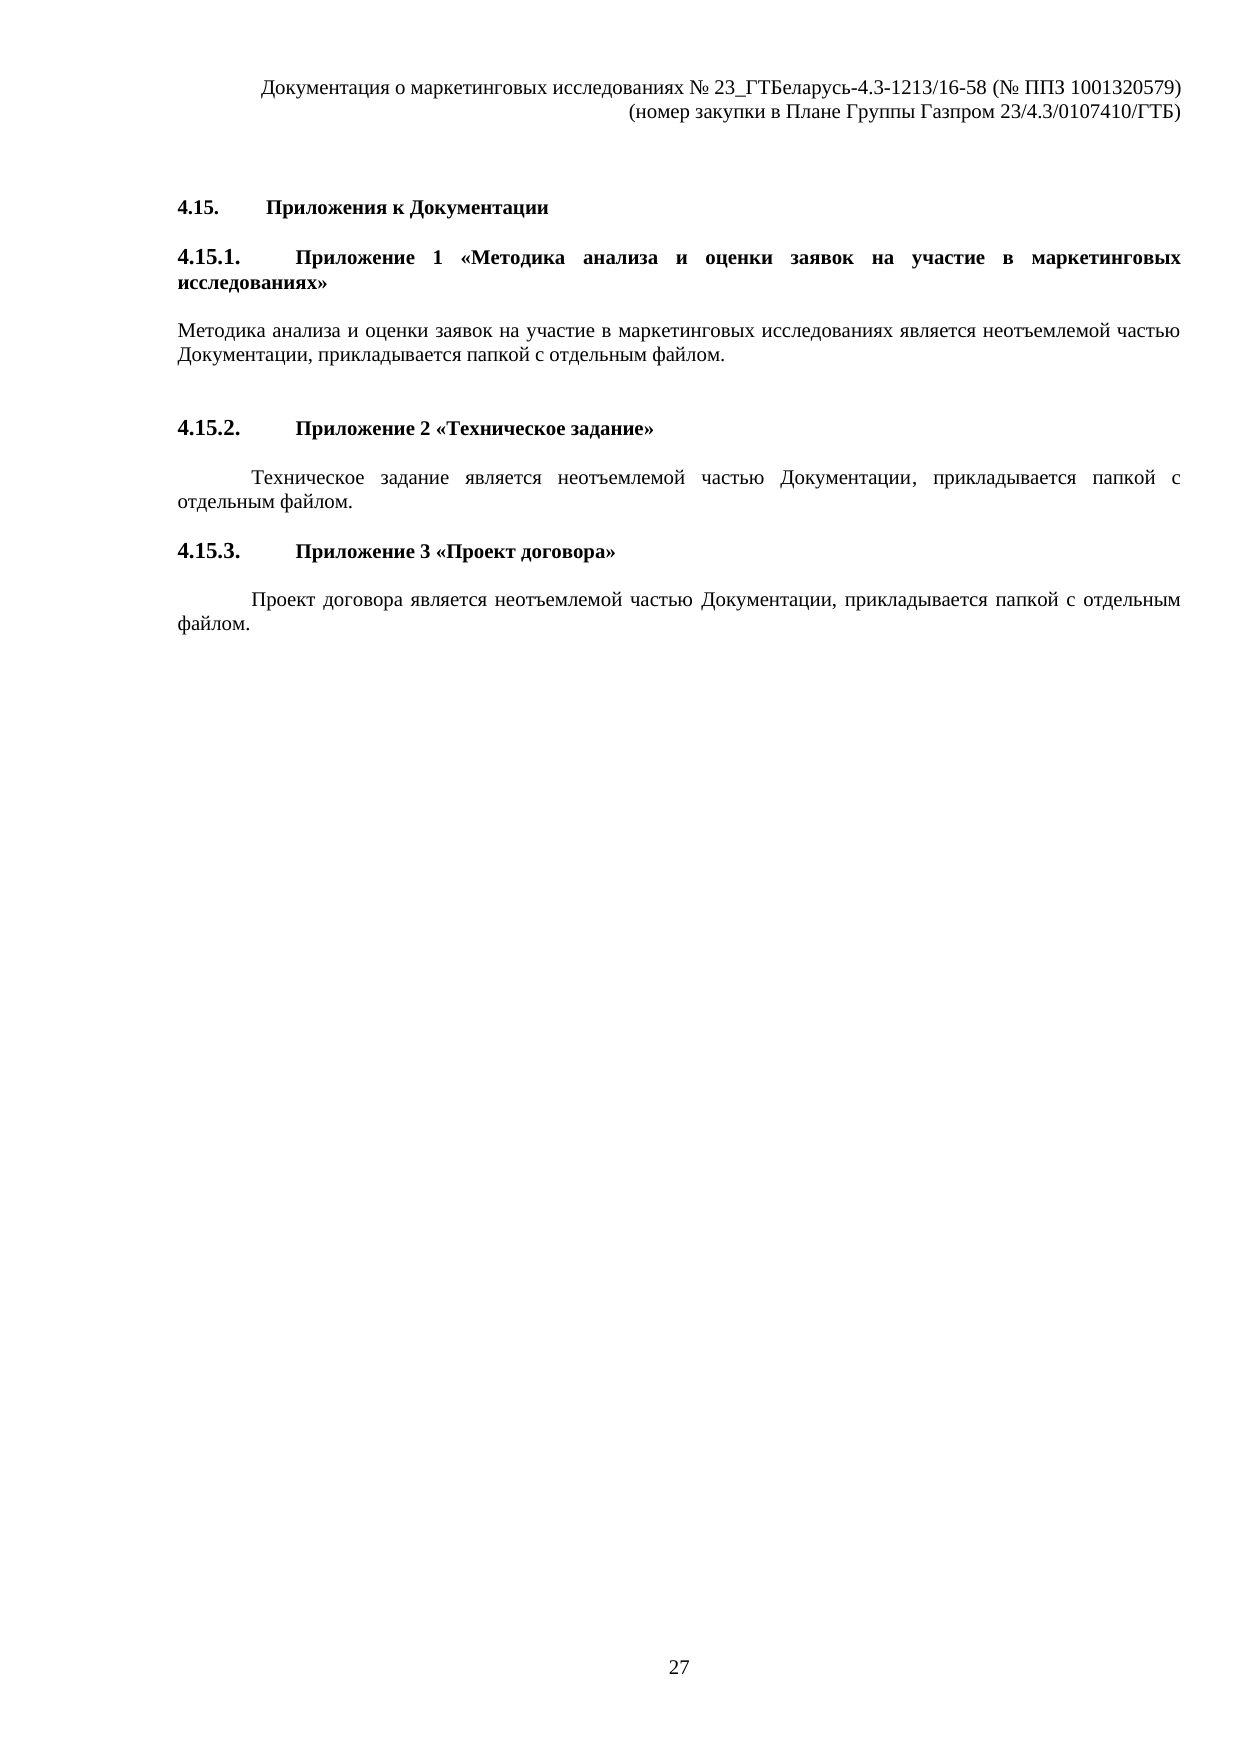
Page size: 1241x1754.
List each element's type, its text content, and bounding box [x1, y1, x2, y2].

list Приложения к Документации [177, 195, 1181, 219]
text Методика анализа и оценки заявок на участие в маркетинговых исследованиях является неотъемлемой частью Документации, прикладывается папкой с отдельным файлом. [177, 318, 1181, 366]
list Приложение 2 «Техническое задание» [177, 414, 1181, 441]
text Техническое задание является неотъемлемой частью Документации, прикладывается папкой с отдельным файлом. [177, 464, 1181, 513]
list Приложение 1 «Методика анализа и оценки заявок на участие в маркетинговых исследованиях» [177, 243, 1181, 294]
list Приложение 3 «Проект договора» [177, 537, 1181, 563]
text Проект договора является неотъемлемой частью Документации, прикладывается папкой с отдельным файлом. [177, 587, 1181, 635]
